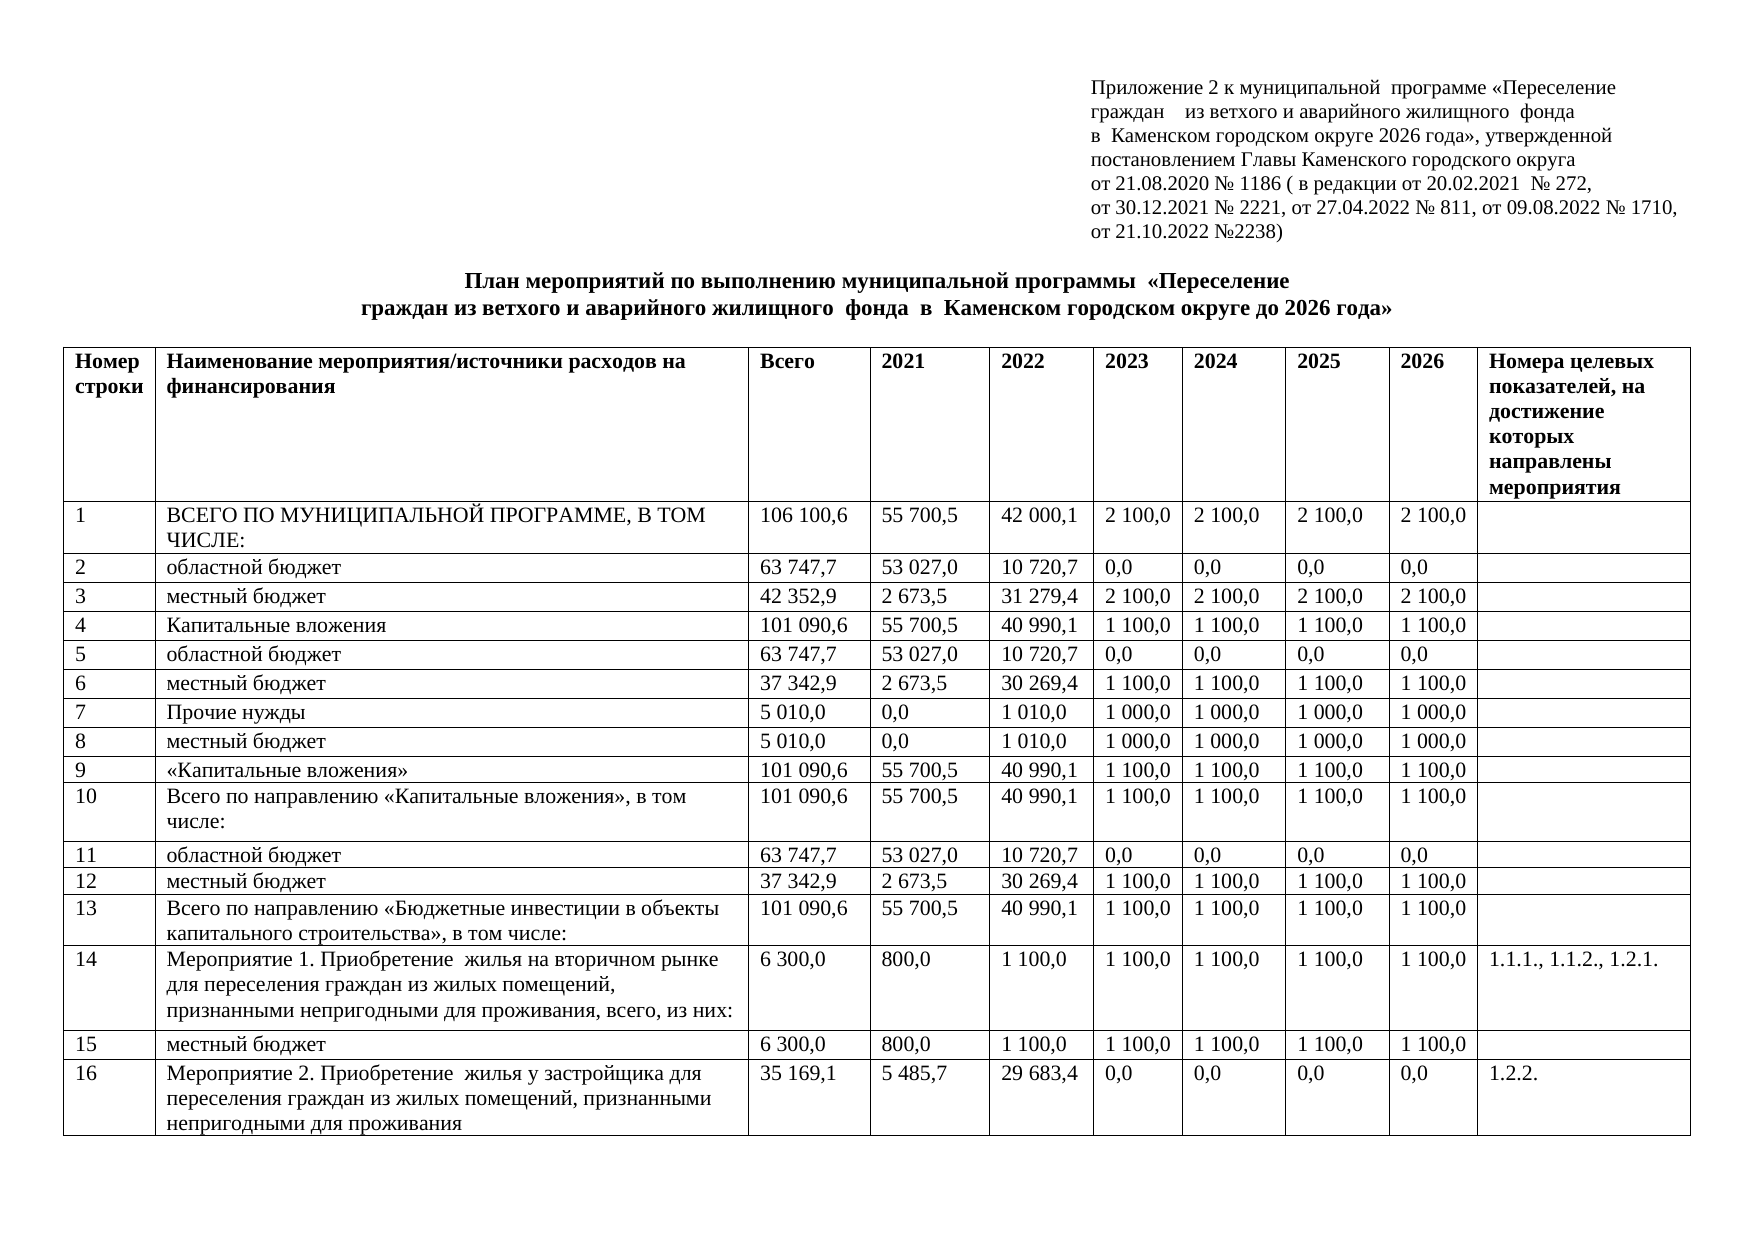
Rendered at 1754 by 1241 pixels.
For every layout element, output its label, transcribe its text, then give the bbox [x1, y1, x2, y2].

table_header Номер строки [64, 348, 155, 501]
table_cell областной бюджет [156, 641, 748, 669]
table_cell 0,0 [1390, 554, 1477, 582]
table_cell 0,0 [1390, 842, 1477, 867]
table_cell 5 [64, 641, 155, 669]
table_cell 0,0 [1390, 641, 1477, 669]
table_cell 40 990,1 [990, 895, 1093, 945]
table_cell 106 100,6 [749, 502, 870, 553]
table_cell 29 683,4 [990, 1060, 1093, 1135]
text План мероприятий по выполнению муниципальной программы «Переселение [75, 267, 1679, 294]
table_cell 6 300,0 [749, 946, 870, 1029]
table_cell 14 [64, 946, 155, 1029]
table_cell 1 100,0 [1390, 895, 1477, 945]
table_cell 2 100,0 [1094, 583, 1182, 611]
table_cell местный бюджет [156, 868, 748, 894]
table_cell 1 100,0 [1390, 868, 1477, 894]
table_header 2026 [1390, 348, 1477, 501]
table_cell 63 747,7 [749, 554, 870, 582]
table_cell 1 000,0 [1183, 699, 1285, 727]
table_cell 63 747,7 [749, 641, 870, 669]
table_cell 1 100,0 [1183, 946, 1285, 1029]
table_cell ВСЕГО ПО МУНИЦИПАЛЬНОЙ ПРОГРАММЕ, В ТОМ ЧИСЛЕ: [156, 502, 748, 553]
table_cell 55 700,5 [871, 895, 989, 945]
table_cell 0,0 [1286, 554, 1389, 582]
table_cell 1 100,0 [1094, 895, 1182, 945]
table_cell [1478, 728, 1690, 756]
table_cell 53 027,0 [871, 842, 989, 867]
table_cell 42 000,1 [990, 502, 1093, 553]
table_cell 2 673,5 [871, 583, 989, 611]
table_cell 1 100,0 [1286, 670, 1389, 698]
table_cell 2 100,0 [1183, 583, 1285, 611]
text постановлением Главы Каменского городского округа [75, 147, 1679, 171]
table_cell 1 100,0 [1286, 1031, 1389, 1058]
table_cell 1 000,0 [1094, 728, 1182, 756]
table_header Всего [749, 348, 870, 501]
table_cell 1 000,0 [1183, 728, 1285, 756]
table_cell 12 [64, 868, 155, 894]
table_cell 1 100,0 [1390, 612, 1477, 640]
table_cell 3 [64, 583, 155, 611]
table_cell 40 990,1 [990, 783, 1093, 841]
table_header 2021 [871, 348, 989, 501]
text граждан из ветхого и аварийного жилищного фонда [75, 99, 1679, 123]
table_cell 37 342,9 [749, 868, 870, 894]
table_cell 2 100,0 [1183, 502, 1285, 553]
table_cell 1 100,0 [1390, 783, 1477, 841]
table_cell 0,0 [871, 699, 989, 727]
table_cell 1 100,0 [1286, 895, 1389, 945]
table_cell Мероприятие 1. Приобретение жилья на вторичном рынке для переселения граждан из жилых помещений, признанными непригодными для проживания, всего, из них: [156, 946, 748, 1029]
table_cell [1478, 868, 1690, 894]
table_cell 40 990,1 [990, 612, 1093, 640]
table_cell 1 100,0 [990, 1031, 1093, 1058]
table_cell 1 100,0 [1094, 612, 1182, 640]
table_cell 0,0 [1286, 641, 1389, 669]
table_cell 55 700,5 [871, 502, 989, 553]
table_cell 101 090,6 [749, 895, 870, 945]
table_cell 55 700,5 [871, 783, 989, 841]
table_cell 1 100,0 [1183, 612, 1285, 640]
table_cell 2 100,0 [1286, 583, 1389, 611]
table_cell 1 100,0 [1286, 757, 1389, 782]
table_cell 1 100,0 [1183, 868, 1285, 894]
table_cell 1 100,0 [1286, 868, 1389, 894]
table_cell Всего по направлению «Капитальные вложения», в том числе: [156, 783, 748, 841]
table_cell Мероприятие 2. Приобретение жилья у застройщика для переселения граждан из жилых помещений, признанными непригодными для проживания [156, 1060, 748, 1135]
table_cell 0,0 [1183, 1060, 1285, 1135]
table_header 2023 [1094, 348, 1182, 501]
table_cell 1 [64, 502, 155, 553]
table_cell 5 010,0 [749, 699, 870, 727]
table_cell 8 [64, 728, 155, 756]
table_cell 4 [64, 612, 155, 640]
table_cell 1 000,0 [1286, 728, 1389, 756]
table_cell 0,0 [1183, 842, 1285, 867]
table_cell 1 100,0 [1286, 783, 1389, 841]
table_cell 1 100,0 [1390, 946, 1477, 1029]
table_cell 53 027,0 [871, 641, 989, 669]
text от 30.12.2021 № 2221, от 27.04.2022 № 811, от 09.08.2022 № 1710, [75, 195, 1679, 219]
table_cell 63 747,7 [749, 842, 870, 867]
table_header 2024 [1183, 348, 1285, 501]
table_cell 1 000,0 [1390, 728, 1477, 756]
text граждан из ветхого и аварийного жилищного фонда в Каменском городском округе до 2026 года» [75, 294, 1679, 320]
table_cell 6 300,0 [749, 1031, 870, 1058]
table_cell 10 720,7 [990, 554, 1093, 582]
table_cell 1 100,0 [1286, 612, 1389, 640]
text в Каменском городском округе 2026 года», утвержденной [75, 123, 1679, 147]
table_cell 1 100,0 [1094, 946, 1182, 1029]
table_cell 10 [64, 783, 155, 841]
table_cell [1478, 895, 1690, 945]
table_cell 800,0 [871, 1031, 989, 1058]
table_header Наименование мероприятия/источники расходов на финансирования [156, 348, 748, 501]
table_cell 42 352,9 [749, 583, 870, 611]
table_cell 31 279,4 [990, 583, 1093, 611]
table_cell 2 673,5 [871, 670, 989, 698]
table_cell местный бюджет [156, 728, 748, 756]
table_cell 1 000,0 [1286, 699, 1389, 727]
table_cell 800,0 [871, 946, 989, 1029]
table_cell 1 100,0 [1094, 757, 1182, 782]
table_cell 35 169,1 [749, 1060, 870, 1135]
table_cell [1478, 670, 1690, 698]
table_cell Прочие нужды [156, 699, 748, 727]
table_cell Капитальные вложения [156, 612, 748, 640]
table_cell 15 [64, 1031, 155, 1058]
table_cell 2 100,0 [1094, 502, 1182, 553]
table_cell 1.1.1., 1.1.2., 1.2.1. [1478, 946, 1690, 1029]
table_cell [1478, 1031, 1690, 1058]
table_cell 30 269,4 [990, 868, 1093, 894]
table_cell 13 [64, 895, 155, 945]
table_cell [1478, 783, 1690, 841]
table_cell 11 [64, 842, 155, 867]
table_cell 1 100,0 [1183, 670, 1285, 698]
table_cell 1 100,0 [990, 946, 1093, 1029]
table_cell 1 100,0 [1183, 757, 1285, 782]
table_cell 0,0 [1094, 1060, 1182, 1135]
table_cell [1478, 612, 1690, 640]
table_cell 0,0 [1286, 842, 1389, 867]
table_cell 1 000,0 [1094, 699, 1182, 727]
table_cell 0,0 [1183, 554, 1285, 582]
table_cell 10 720,7 [990, 842, 1093, 867]
table_cell 40 990,1 [990, 757, 1093, 782]
table_cell 101 090,6 [749, 783, 870, 841]
table_cell 37 342,9 [749, 670, 870, 698]
table_cell [1478, 842, 1690, 867]
text от 21.08.2020 № 1186 ( в редакции от 20.02.2021 № 272, [75, 171, 1679, 195]
table_cell областной бюджет [156, 842, 748, 867]
table_cell [1478, 757, 1690, 782]
table_cell 6 [64, 670, 155, 698]
table_cell 2 673,5 [871, 868, 989, 894]
table_cell 0,0 [1286, 1060, 1389, 1135]
table_cell 1 100,0 [1183, 783, 1285, 841]
table_cell 16 [64, 1060, 155, 1135]
table_cell 1 100,0 [1286, 946, 1389, 1029]
table_cell 53 027,0 [871, 554, 989, 582]
table_cell 1 100,0 [1094, 1031, 1182, 1058]
table_cell 0,0 [1390, 1060, 1477, 1135]
table_cell «Капитальные вложения» [156, 757, 748, 782]
table_cell 1 100,0 [1094, 783, 1182, 841]
table_cell 55 700,5 [871, 612, 989, 640]
table_cell 9 [64, 757, 155, 782]
table_cell 1 100,0 [1094, 670, 1182, 698]
table_header Номера целевых показателей, на достижение которых направлены мероприятия [1478, 348, 1690, 501]
table_cell 1 100,0 [1390, 670, 1477, 698]
table_cell 5 010,0 [749, 728, 870, 756]
table_cell 1 100,0 [1183, 1031, 1285, 1058]
table_cell 101 090,6 [749, 757, 870, 782]
table_header 2022 [990, 348, 1093, 501]
table_cell [1478, 699, 1690, 727]
table_cell 1.2.2. [1478, 1060, 1690, 1135]
table_cell местный бюджет [156, 1031, 748, 1058]
table_cell Всего по направлению «Бюджетные инвестиции в объекты капитального строительства», в том числе: [156, 895, 748, 945]
table_cell 1 100,0 [1094, 868, 1182, 894]
table_cell 1 000,0 [1390, 699, 1477, 727]
table_cell 55 700,5 [871, 757, 989, 782]
table_cell [1478, 641, 1690, 669]
table_cell 10 720,7 [990, 641, 1093, 669]
table_cell 101 090,6 [749, 612, 870, 640]
table_cell местный бюджет [156, 583, 748, 611]
table_cell 1 100,0 [1390, 1031, 1477, 1058]
table_cell 5 485,7 [871, 1060, 989, 1135]
text Приложение 2 к муниципальной программе «Переселение [75, 75, 1679, 99]
table_cell 2 [64, 554, 155, 582]
table_cell 7 [64, 699, 155, 727]
table_cell [1478, 502, 1690, 553]
table_header 2025 [1286, 348, 1389, 501]
table_cell 1 100,0 [1390, 757, 1477, 782]
table_cell 0,0 [1094, 641, 1182, 669]
table_cell областной бюджет [156, 554, 748, 582]
table_cell 2 100,0 [1286, 502, 1389, 553]
table_cell [1478, 554, 1690, 582]
table_cell 0,0 [1094, 842, 1182, 867]
table_cell 0,0 [871, 728, 989, 756]
table_cell 1 010,0 [990, 699, 1093, 727]
table_cell местный бюджет [156, 670, 748, 698]
table_cell 30 269,4 [990, 670, 1093, 698]
table_cell [1478, 583, 1690, 611]
table_cell 1 010,0 [990, 728, 1093, 756]
table_cell 1 100,0 [1183, 895, 1285, 945]
table_cell 2 100,0 [1390, 583, 1477, 611]
table_cell 2 100,0 [1390, 502, 1477, 553]
table_cell 0,0 [1183, 641, 1285, 669]
table_cell 0,0 [1094, 554, 1182, 582]
text от 21.10.2022 №2238) [75, 219, 1679, 243]
